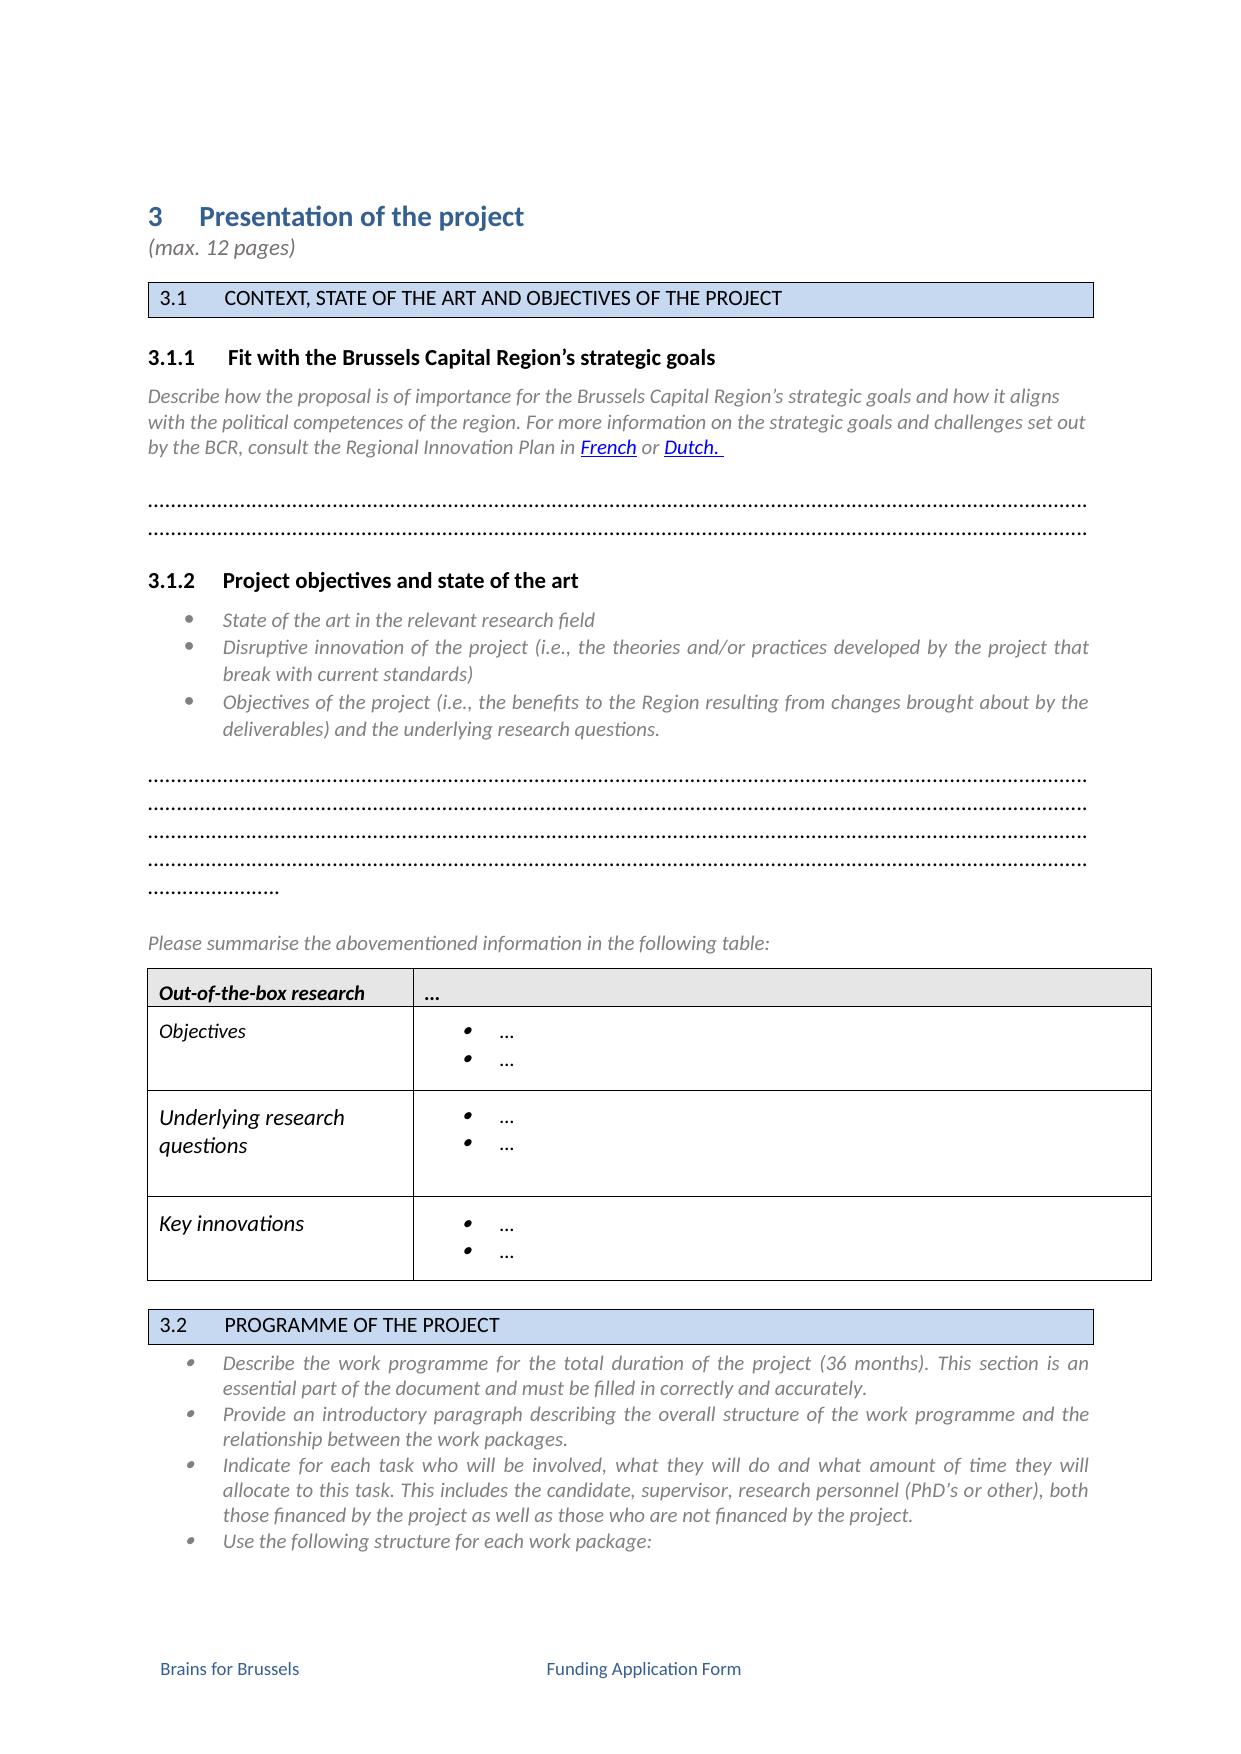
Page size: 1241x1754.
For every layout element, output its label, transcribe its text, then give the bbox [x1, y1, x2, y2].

table_cell … … [414, 1197, 1151, 1280]
table_header … [414, 969, 1151, 1006]
table_cell Objectives [148, 1007, 413, 1090]
list State of the art in the relevant research field [185, 607, 1093, 632]
list Indicate for each task who will be involved, what they will do and what amount of time they will allocate to this task. This includes the candidate, supervisor, research personnel (PhD’s or other), both those financed by the project as well as those who are not financed by the project. [185, 1452, 1093, 1528]
subtitle Fit with the Brussels Capital Region’s strategic goals [148, 343, 1093, 371]
list Use the following structure for each work package: [185, 1528, 1093, 1553]
subtitle Presentation of the project [148, 198, 1093, 233]
table_header Out-of-the-box research [148, 969, 413, 1006]
text ...................................................................................................................................................................................................................................................................................................................................... [148, 485, 1093, 541]
table_cell Underlying research questions [148, 1091, 413, 1196]
list Describe the work programme for the total duration of the project (36 months). This section is an essential part of the document and must be filled in correctly and accurately. [185, 1350, 1093, 1401]
table_cell … … [414, 1091, 1151, 1196]
text ................................................................................................................................................................................................................................................................................................................................................................................................................................................................................................................................................................................................................................................................................................... [148, 760, 1093, 901]
table_cell Key innovations [148, 1197, 413, 1280]
subtitle Project objectives and state of the art [148, 566, 1093, 594]
text (max. 12 pages) [148, 233, 1093, 261]
text Please summarise the abovementioned information in the following table: [148, 930, 1093, 955]
table_cell … … [414, 1007, 1151, 1090]
table_header CONTEXT, STATE OF THE ART AND OBJECTIVES OF THE PROJECT [149, 283, 1093, 317]
list Disruptive innovation of the project (i.e., the theories and/or practices developed by the project that break with current standards) [185, 634, 1093, 687]
list Objectives of the project (i.e., the benefits to the Region resulting from changes brought about by the deliverables) and the underlying research questions. [185, 689, 1093, 742]
text Describe how the proposal is of importance for the Brussels Capital Region’s strategic goals and how it aligns with the political competences of the region. For more information on the strategic goals and challenges set out by the BCR, consult the Regional Innovation Plan in French or Dutch. [148, 383, 1093, 460]
table_header PROGRAMME OF THE PROJECT [149, 1310, 1093, 1344]
list Provide an introductory paragraph describing the overall structure of the work programme and the relationship between the work packages. [185, 1401, 1093, 1452]
